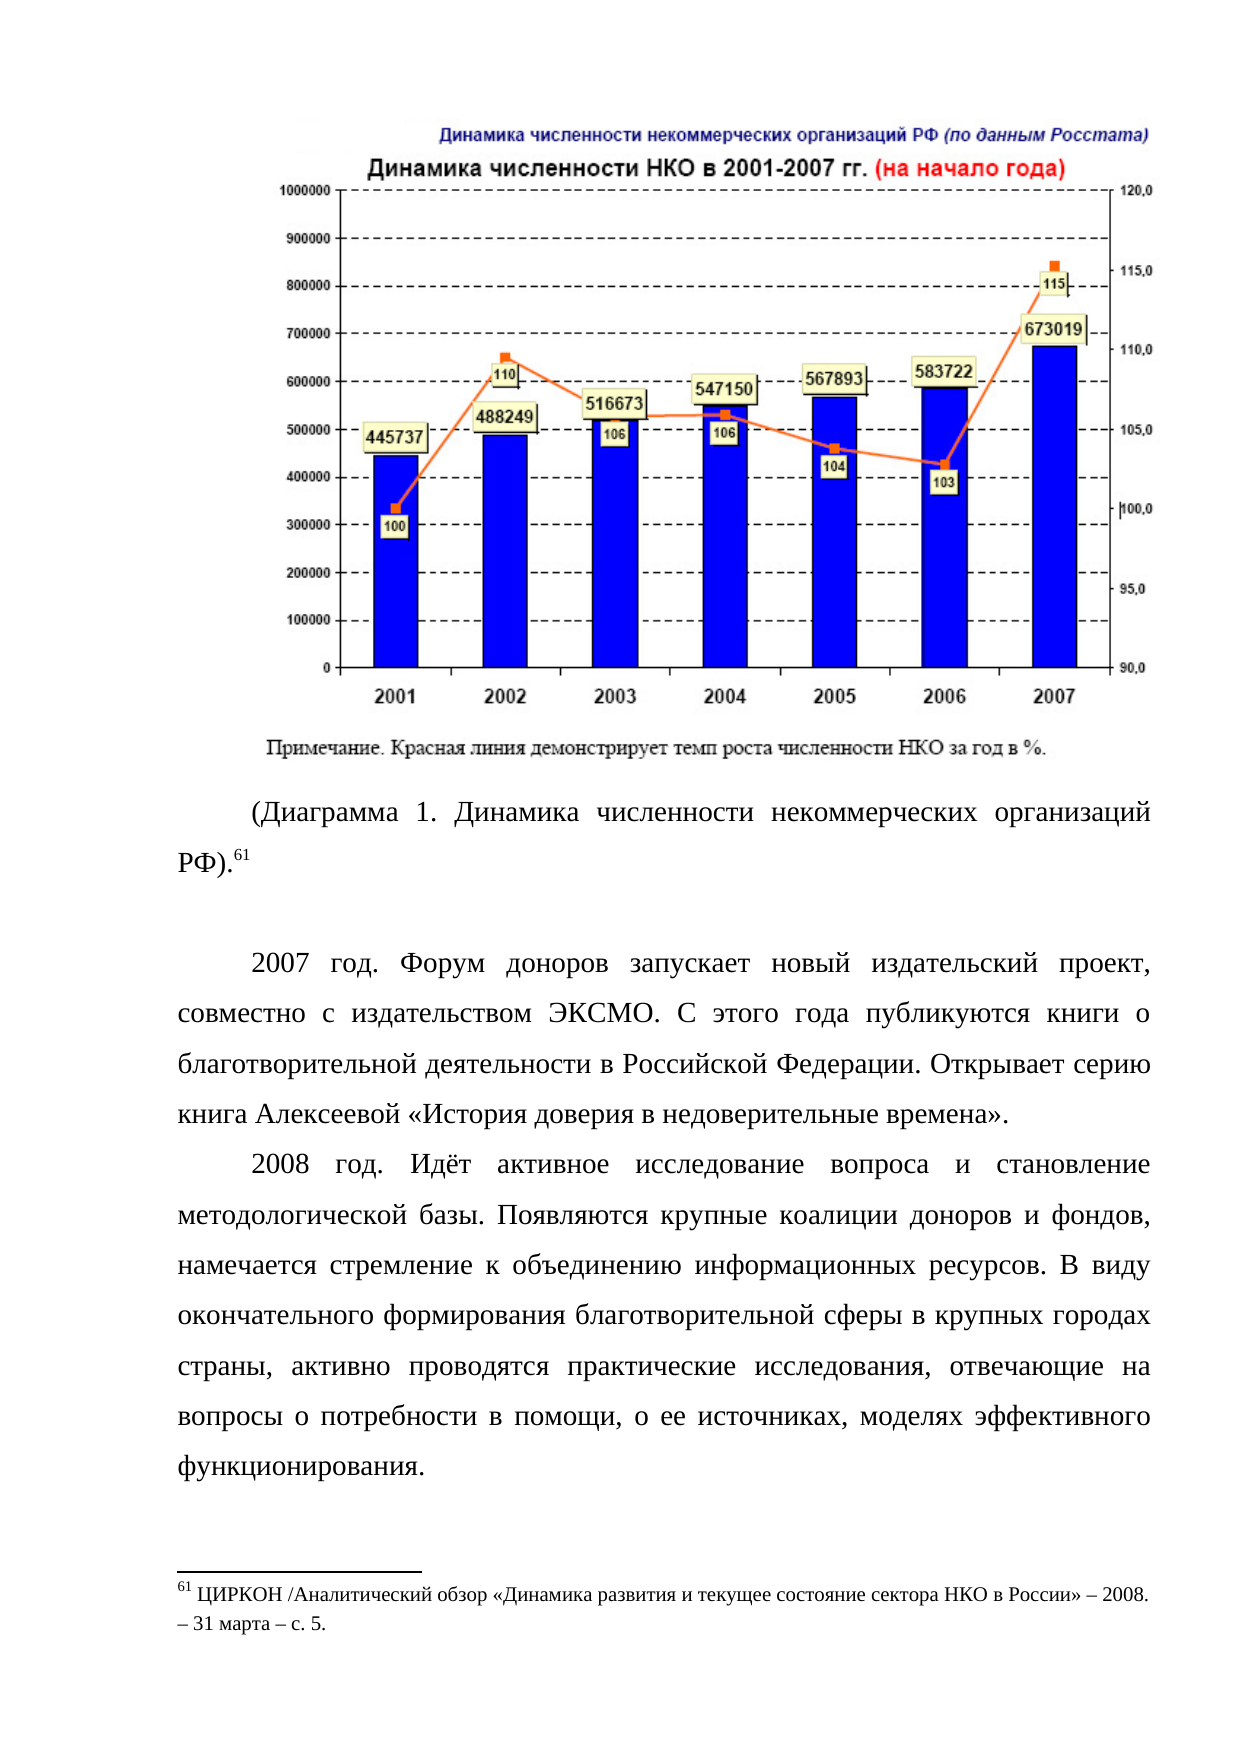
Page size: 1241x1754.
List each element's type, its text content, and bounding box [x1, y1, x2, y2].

picture [251, 118, 1181, 778]
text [177, 1147, 1152, 1482]
text (Диаграмма 1. Динамика численности некоммерческих организаций РФ). [177, 794, 1152, 878]
text 2007 год. Форум доноров запускает новый издательский проект, совместно с издательством ЭКСМО. С этого года публикуются книги о благотворительной деятельности в Российской Федерации. Открывает серию книга Алексеевой «История доверия в недоверительные времена». [177, 945, 1152, 1130]
